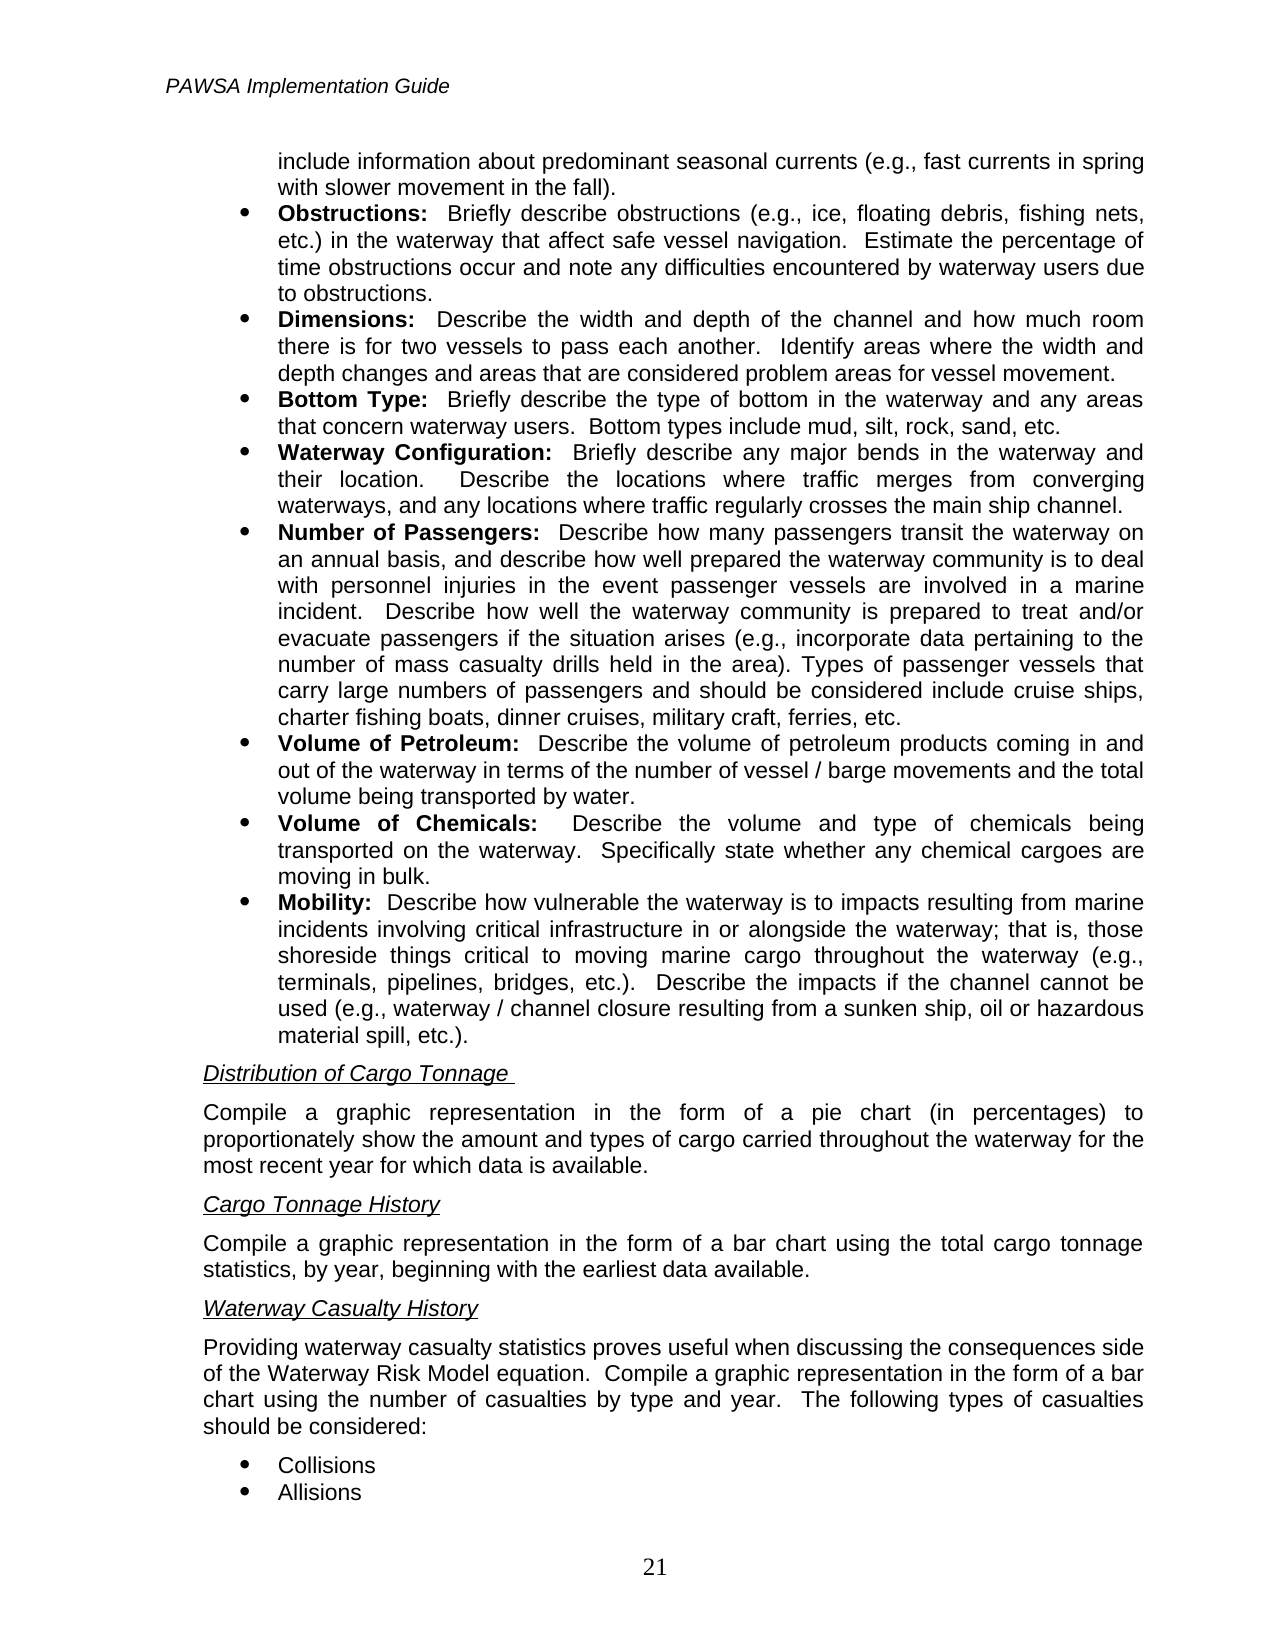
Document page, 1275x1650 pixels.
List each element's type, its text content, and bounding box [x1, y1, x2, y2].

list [240, 148, 1145, 200]
list Waterway Configuration: Briefly describe any major bends in the waterway and their location. Describe the locations where traffic merges from converging waterways, and any locations where traffic regularly crosses the main ship channel. [240, 439, 1145, 519]
list Allisions [240, 1478, 1145, 1505]
text Cargo Tonnage History [203, 1191, 1145, 1217]
list Number of Passengers: Describe how many passengers transit the waterway on an annual basis, and describe how well prepared the waterway community is to deal with personnel injuries in the event passenger vessels are involved in a marine incident. Describe how well the waterway community is prepared to treat and/or evacuate passengers if the situation arises (e.g., incorporate data pertaining to the number of mass casualty drills held in the area). Types of passenger vessels that carry large numbers of passengers and should be considered include cruise ships, charter fishing boats, dinner cruises, military craft, ferries, etc. [240, 519, 1145, 730]
list Dimensions: Describe the width and depth of the channel and how much room there is for two vessels to pass each another. Identify areas where the width and depth changes and areas that are considered problem areas for vessel movement. [240, 306, 1145, 386]
text Waterway Casualty History [203, 1295, 1145, 1321]
text Distribution of Cargo Tonnage [203, 1060, 1145, 1087]
list Volume of Chemicals: Describe the volume and type of chemicals being transported on the waterway. Specifically state whether any chemical cargoes are moving in bulk. [240, 810, 1145, 889]
list Obstructions: Briefly describe obstructions (e.g., ice, floating debris, fishing nets, etc.) in the waterway that affect safe vessel navigation. Estimate the percentage of time obstructions occur and note any difficulties encountered by waterway users due to obstructions. [240, 200, 1145, 306]
text Compile a graphic representation in the form of a pie chart (in percentages) to proportionately show the amount and types of cargo carried throughout the waterway for the most recent year for which data is available. [203, 1099, 1145, 1178]
list Volume of Petroleum: Describe the volume of petroleum products coming in and out of the waterway in terms of the number of vessel / barge movements and the total volume being transported by water. [240, 730, 1145, 810]
list Collisions [240, 1452, 1145, 1478]
list Bottom Type: Briefly describe the type of bottom in the waterway and any areas that concern waterway users. Bottom types include mud, silt, rock, sand, etc. [240, 386, 1145, 439]
text Providing waterway casualty statistics proves useful when discussing the consequences side of the Waterway Risk Model equation. Compile a graphic representation in the form of a bar chart using the number of casualties by type and year. The following types of casualties should be considered: [203, 1334, 1145, 1439]
list Mobility: Describe how vulnerable the waterway is to impacts resulting from marine incidents involving critical infrastructure in or alongside the waterway; that is, those shoreside things critical to moving marine cargo throughout the waterway (e.g., terminals, pipelines, bridges, etc.). Describe the impacts if the channel cannot be used (e.g., waterway / channel closure resulting from a sunken ship, oil or hazardous material spill, etc.). [240, 889, 1145, 1048]
text Compile a graphic representation in the form of a bar chart using the total cargo tonnage statistics, by year, beginning with the earliest data available. [203, 1230, 1145, 1282]
